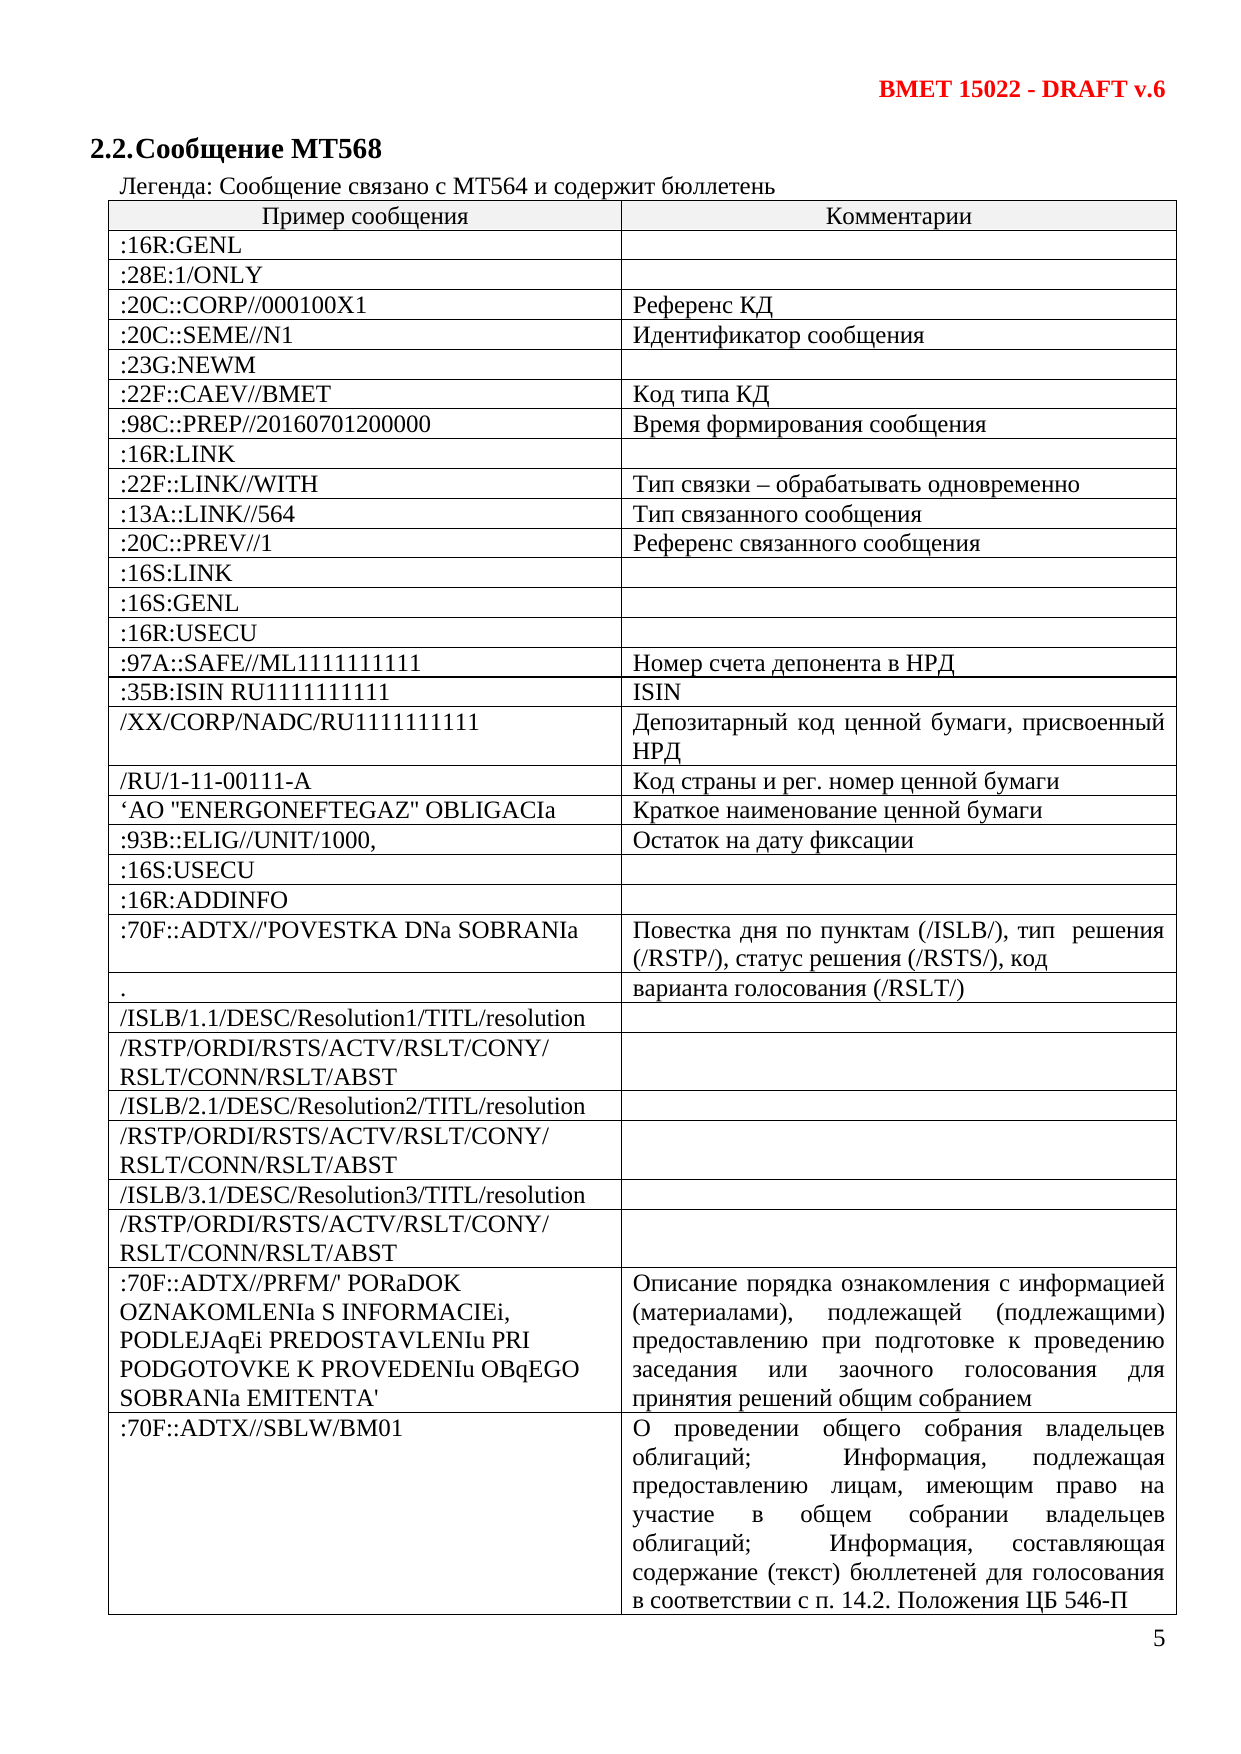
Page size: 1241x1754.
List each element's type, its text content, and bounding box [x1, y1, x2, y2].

table_cell :93B::ELIG//UNIT/1000, [109, 825, 621, 854]
table_cell :20C::SEME//N1 [109, 320, 621, 349]
table_cell ‘AO ''ENERGONEFTEGAZ'' OBLIGACIa [109, 796, 621, 824]
table_cell Референс КД [622, 290, 1176, 319]
table_cell Референс связанного сообщения [622, 529, 1176, 557]
table_cell ISIN [622, 678, 1176, 706]
table_cell [622, 1003, 1176, 1032]
table_cell Код страны и рег. номер ценной бумаги [622, 766, 1176, 794]
table_cell :97A::SAFE//ML1111111111 [109, 648, 621, 676]
table_cell :70F::ADTX//PRFM/' PORaDOK OZNAKOMLENIa S INFORMACIEi, PODLEJAqEi PREDOSTAVLENIu PRI PODGOTOVKE K PROVEDENIu OBqEGO SOBRANIa EMITENTA' [109, 1268, 621, 1412]
table_cell [622, 350, 1176, 378]
table_cell :22F::CAEV//BMET [109, 380, 621, 408]
table_cell :13A::LINK//564 [109, 499, 621, 527]
table_cell Номер счета депонента в НРД [622, 648, 1176, 676]
table_cell :16R:LINK [109, 439, 621, 468]
table_cell :16R:ADDINFO [109, 885, 621, 914]
table_cell Тип связанного сообщения [622, 499, 1176, 527]
table_cell [622, 1121, 1176, 1179]
table_cell :70F::ADTX//SBLW/BM01 [109, 1413, 621, 1614]
table_cell :20C::PREV//1 [109, 529, 621, 557]
table_cell :16S:GENL [109, 588, 621, 617]
table_cell О проведении общего собрания владельцев облигаций; Информация, подлежащая предоставлению лицам, имеющим право на участие в общем собрании владельцев облигаций; Информация, составляющая содержание (текст) бюллетеней для голосования в соответствии с п. 14.2. Положения ЦБ 546-П [622, 1413, 1176, 1614]
table_cell :98C::PREP//20160701200000 [109, 409, 621, 438]
table_cell /RSTP/ORDI/RSTS/ACTV/RSLT/CONY/RSLT/CONN/RSLT/ABST [109, 1210, 621, 1267]
table_cell /ISLB/1.1/DESC/Resolution1/TITL/resolution [109, 1003, 621, 1032]
table_cell Депозитарный код ценной бумаги, присвоенный НРД [622, 707, 1176, 765]
table_cell . [109, 973, 621, 1002]
table_cell Код типа КД [622, 380, 1176, 408]
table_cell /ISLB/3.1/DESC/Resolution3/TITL/resolution [109, 1180, 621, 1208]
table_cell /RSTP/ORDI/RSTS/ACTV/RSLT/CONY/RSLT/CONN/RSLT/ABST [109, 1121, 621, 1179]
table_cell Повестка дня по пунктам (/ISLB/), тип решения (/RSTP/), статус решения (/RSTS/), код [622, 915, 1176, 972]
table_cell Время формирования сообщения [622, 409, 1176, 438]
table_cell /ISLB/2.1/DESC/Resolution2/TITL/resolution [109, 1091, 621, 1120]
table_cell :35B:ISIN RU1111111111 [109, 678, 621, 706]
table_cell [622, 885, 1176, 914]
table_cell [622, 439, 1176, 468]
table_cell [622, 260, 1176, 289]
table_cell Краткое наименование ценной бумаги [622, 796, 1176, 824]
table_cell Тип связки – обрабатывать одновременно [622, 469, 1176, 498]
table_cell :70F::ADTX//'POVESTKA DNa SOBRANIa [109, 915, 621, 972]
table_cell :16S:LINK [109, 558, 621, 587]
table_cell [622, 1180, 1176, 1208]
table_cell [622, 558, 1176, 587]
table_cell Идентификатор сообщения [622, 320, 1176, 349]
table_cell :16S:USECU [109, 855, 621, 884]
subtitle Сообщение МТ568 [90, 131, 1165, 165]
table_cell /XX/CORP/NADC/RU1111111111 [109, 707, 621, 765]
table_cell :28E:1/ONLY [109, 260, 621, 289]
text Легенда: Сообщение связано с МТ564 и содержит бюллетень [119, 171, 1165, 200]
table_header Пример сообщения [109, 201, 621, 229]
table_cell [622, 1210, 1176, 1267]
table_cell [622, 588, 1176, 617]
table_cell :20C::CORP//000100X1 [109, 290, 621, 319]
table_header Комментарии [622, 201, 1176, 229]
table_cell Остаток на дату фиксации [622, 825, 1176, 854]
table_cell :16R:GENL [109, 231, 621, 259]
table_cell :16R:USECU [109, 618, 621, 647]
table_cell :23G:NEWM [109, 350, 621, 378]
table_cell варианта голосования (/RSLT/) [622, 973, 1176, 1002]
table_cell [622, 855, 1176, 884]
table_cell [622, 618, 1176, 647]
table_cell /RSTP/ORDI/RSTS/ACTV/RSLT/CONY/RSLT/CONN/RSLT/ABST [109, 1033, 621, 1090]
table_cell [622, 231, 1176, 259]
table_cell [622, 1033, 1176, 1090]
table_cell /RU/1-11-00111-A [109, 766, 621, 794]
table_cell [622, 1091, 1176, 1120]
table_cell Описание порядка ознакомления с информацией (материалами), подлежащей (подлежащими) предоставлению при подготовке к проведению заседания или заочного голосования для принятия решений общим собранием [622, 1268, 1176, 1412]
table_cell :22F::LINK//WITH [109, 469, 621, 498]
